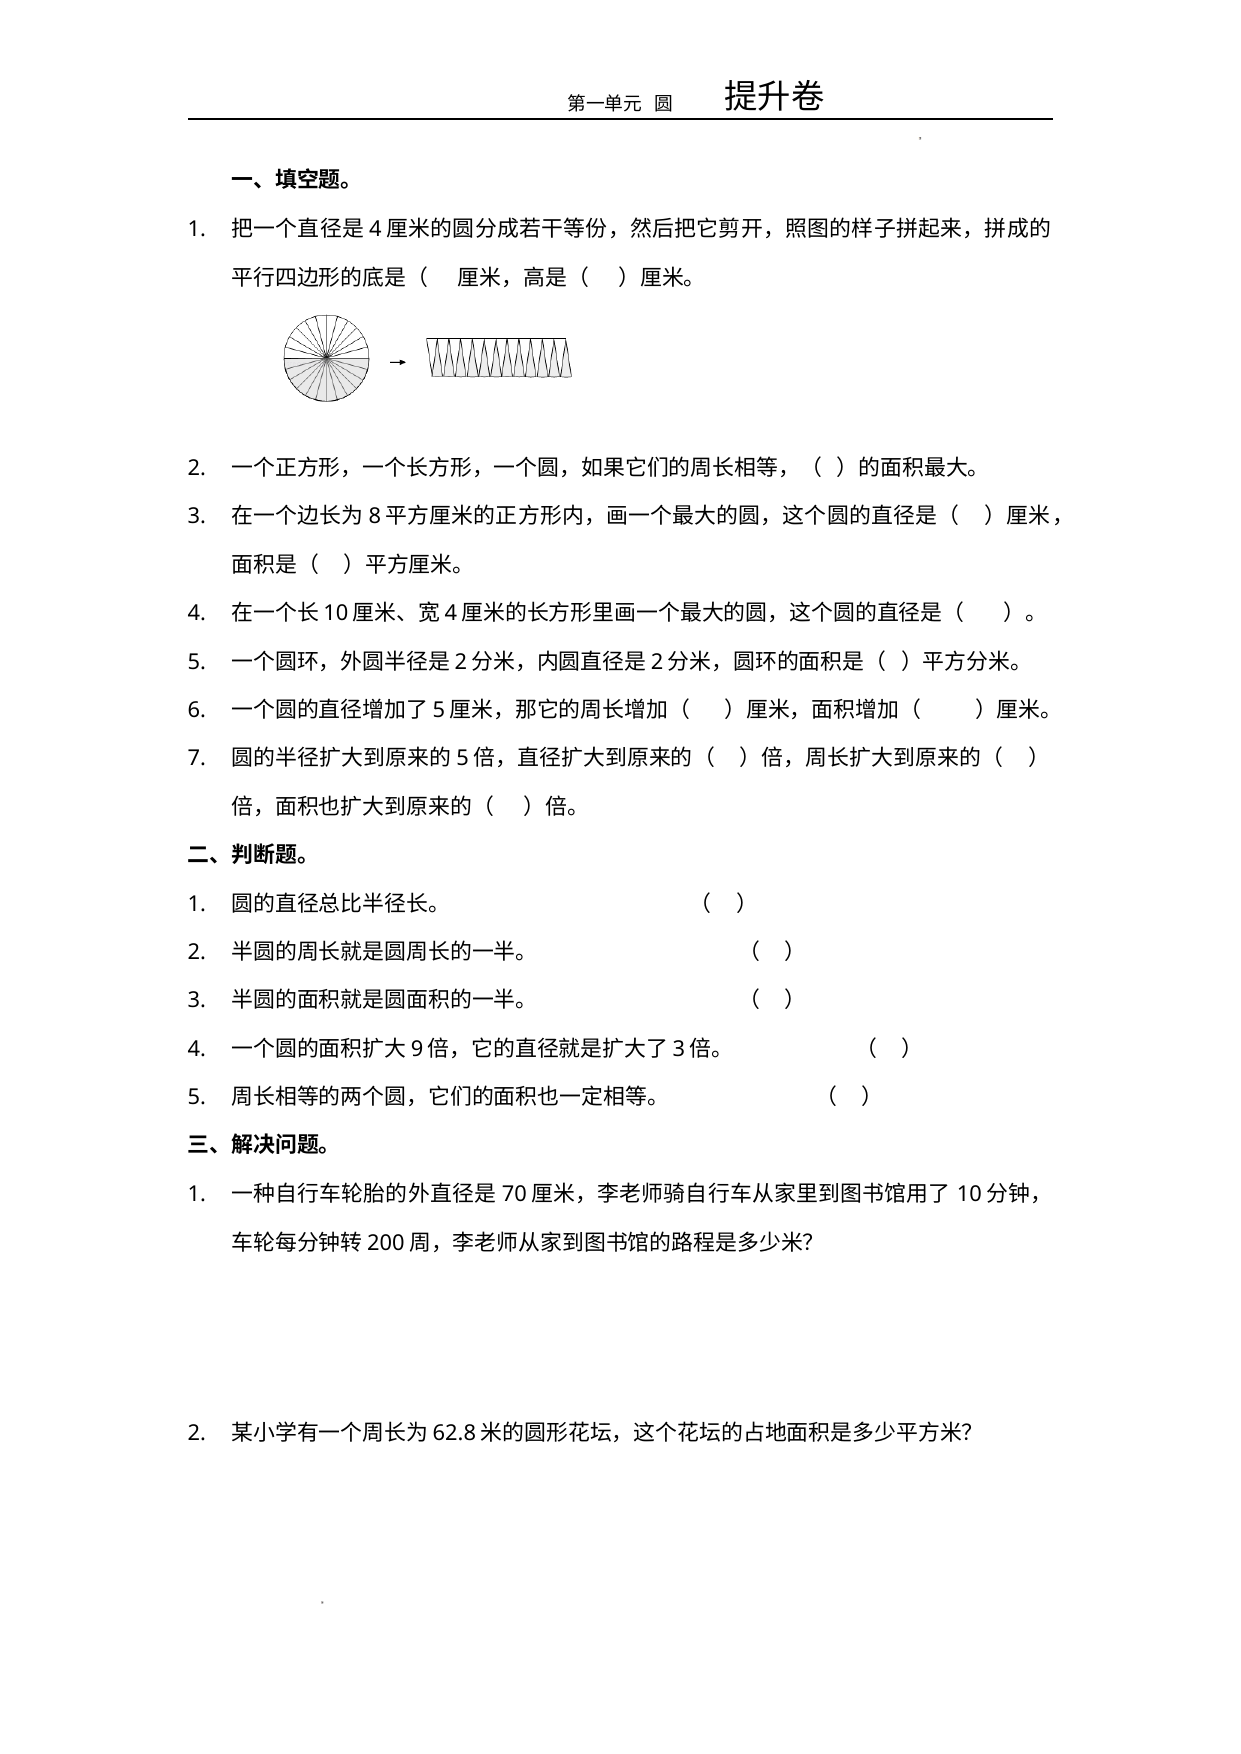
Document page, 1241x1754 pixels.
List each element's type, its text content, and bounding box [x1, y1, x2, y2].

list 半圆的周长就是圆周长的一半。 （ ） [187, 934, 1053, 966]
list 圆的直径总比半径长。 （ ） [187, 885, 1053, 918]
list 一种自行车轮胎的外直径是70厘米，李老师骑自行车从家里到图书馆用了10分钟，车轮每分钟转200周，李老师从家到图书馆的路程是多少米？ [187, 1175, 1053, 1257]
list 把一个直径是4厘米的圆分成若干等份，然后把它剪开，照图的样子拼起来，拼成的平行四边形的底是（ 厘米，高是（ ）厘米。 [187, 210, 1053, 292]
text 三、解决问题。 [187, 1127, 1053, 1159]
list 一个圆的面积扩大9倍，它的直径就是扩大了3倍。 （ ） [187, 1030, 1053, 1063]
list 一个圆的直径增加了5厘米，那它的周长增加（ ）厘米，面积增加（ ）厘米。 [187, 692, 1053, 724]
list 一个圆环，外圆半径是2分米，内圆直径是2分米，圆环的面积是（ ）平方分米。 [187, 643, 1053, 676]
list 某小学有一个周长为62.8米的圆形花坛，这个花坛的占地面积是多少平方米？ [187, 1415, 1053, 1447]
list 在一个长10厘米、宽4厘米的长方形里画一个最大的圆，这个圆的直径是（ ）。 [187, 595, 1053, 627]
list 一个正方形，一个长方形，一个圆，如果它们的周长相等，（ ）的面积最大。 [187, 449, 1053, 482]
list 圆的半径扩大到原来的5倍，直径扩大到原来的（ ）倍，周长扩大到原来的（ ）倍，面积也扩大到原来的（ ）倍。 [187, 740, 1053, 821]
list 周长相等的两个圆，它们的面积也一定相等。 （ ） [187, 1079, 1053, 1111]
picture [281, 312, 572, 402]
list 一、填空题。 [231, 162, 1053, 194]
list 在一个边长为8平方厘米的正方形内，画一个最大的圆，这个圆的直径是（ ）厘米，面积是（ ）平方厘米。 [187, 498, 1053, 579]
text 二、判断题。 [187, 837, 1053, 869]
list 半圆的面积就是圆面积的一半。 （ ） [187, 982, 1053, 1014]
